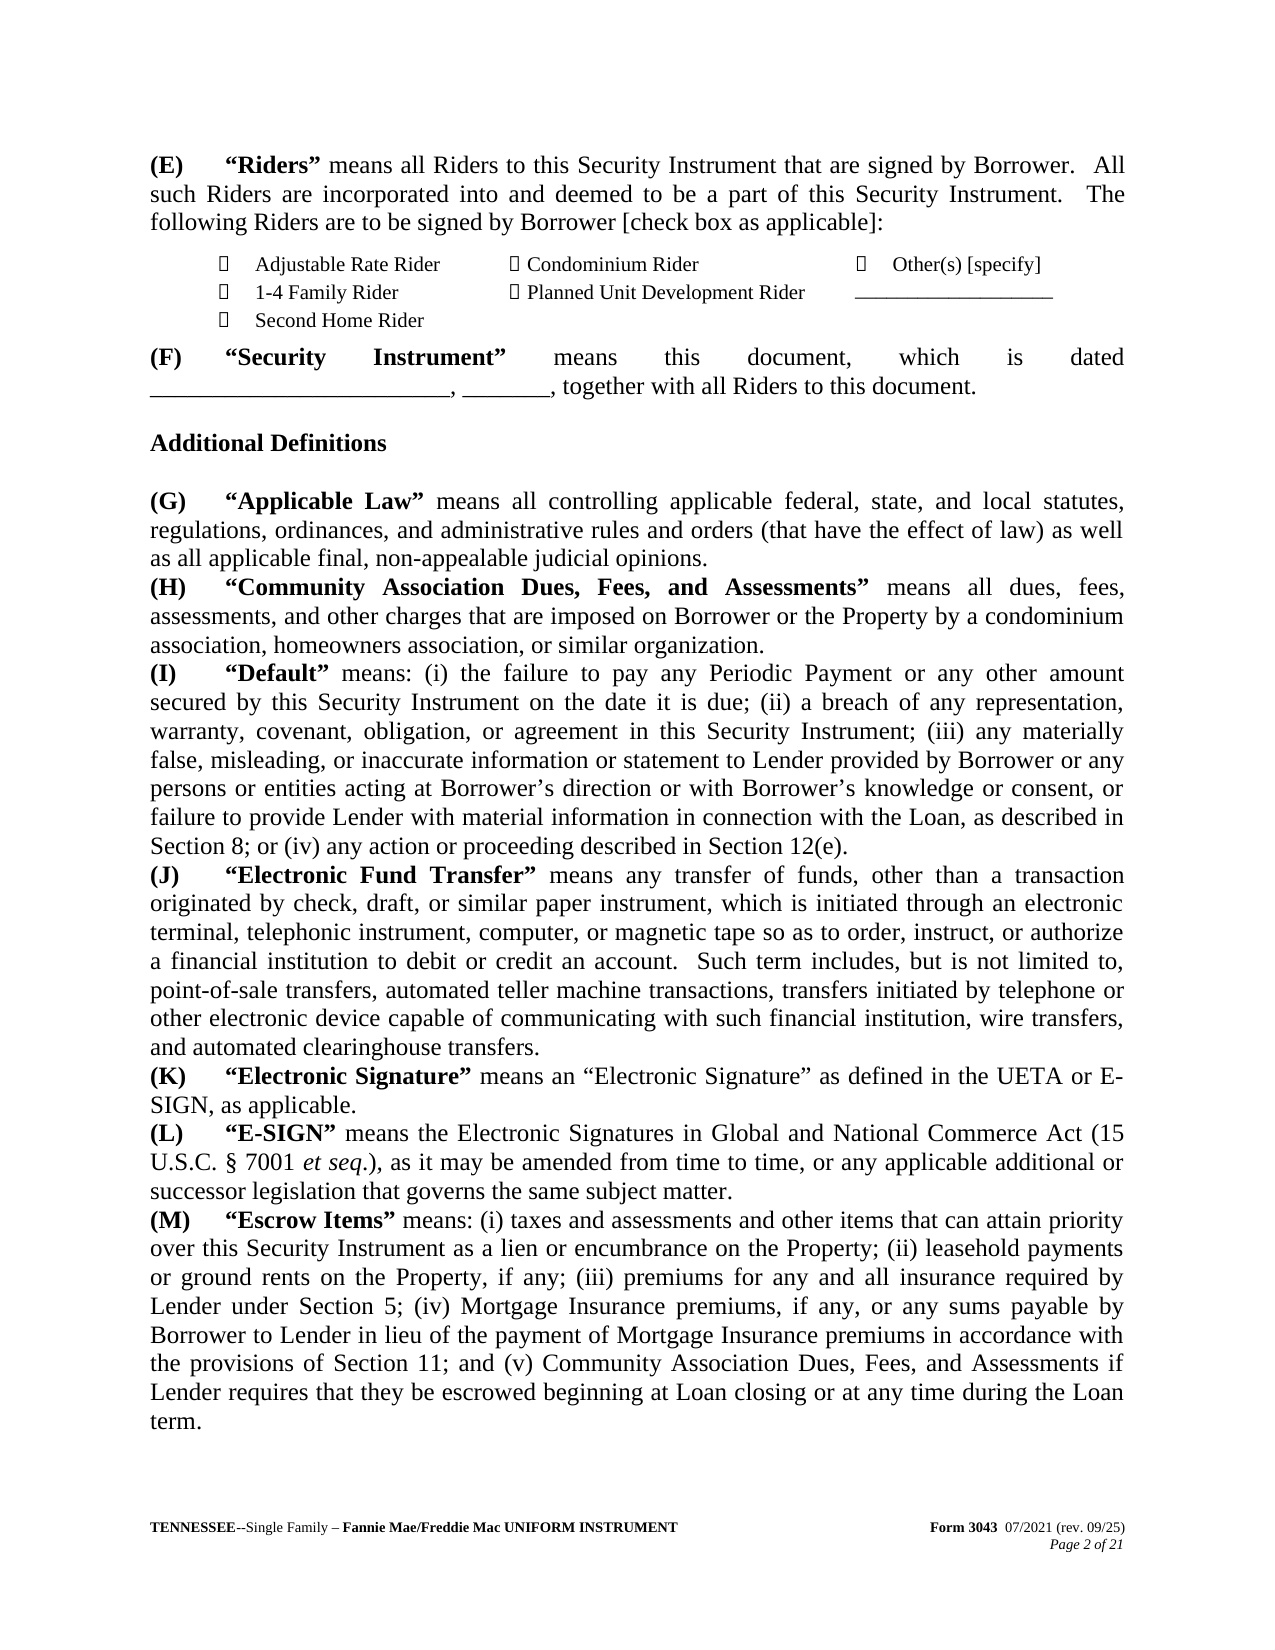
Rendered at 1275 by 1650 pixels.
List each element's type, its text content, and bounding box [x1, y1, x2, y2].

table_header  Condominium Rider  Planned Unit Development Rider [483, 249, 836, 342]
text (K) “Electronic Signature” means an “Electronic Signature” as defined in the UETA or E-SIGN, as applicable. [150, 1061, 1125, 1118]
text (M) “Escrow Items” means: (i) taxes and assessments and other items that can attain priority over this Security Instrument as a lien or encumbrance on the Property; (ii) leasehold payments or ground rents on the Property, if any; (iii) premiums for any and all insurance required by Lender under Section 5; (iv) Mortgage Insurance premiums, if any, or any sums payable by Borrower to Lender in lieu of the payment of Mortgage Insurance premiums in accordance with the provisions of Section 11; and (v) Community Association Dues, Fees, and Assessments if Lender requires that they be escrowed beginning at Loan closing or at any time during the Loan term. [150, 1205, 1125, 1435]
table_header  Other(s) [specify] ___________________ [836, 249, 1169, 342]
text (L) “E-SIGN” means the Electronic Signatures in Global and National Commerce Act (15 U.S.C. § 7001 et seq.), as it may be amended from time to time, or any applicable additional or successor legislation that governs the same subject matter. [150, 1118, 1125, 1205]
text (E) “Riders” means all Riders to this Security Instrument that are signed by Borrower. All such Riders are incorporated into and deemed to be a part of this Security Instrument. The following Riders are to be signed by Borrower [check box as applicable]: [150, 150, 1125, 236]
text (G) “Applicable Law” means all controlling applicable federal, state, and local statutes, regulations, ordinances, and administrative rules and orders (that have the effect of law) as well as all applicable final, non-appealable judicial opinions. [150, 486, 1125, 572]
text (I) “Default” means: (i) the failure to pay any Periodic Payment or any other amount secured by this Security Instrument on the date it is due; (ii) a breach of any representation, warranty, covenant, obligation, or agreement in this Security Instrument; (iii) any materially false, misleading, or inaccurate information or statement to Lender provided by Borrower or any persons or entities acting at Borrower’s direction or with Borrower’s knowledge or consent, or failure to provide Lender with material information in connection with the Loan, as described in Section 8; or (iv) any action or proceeding described in Section 12(e). [150, 658, 1125, 860]
table_header  Adjustable Rate Rider  1-4 Family Rider  Second Home Rider [150, 249, 482, 342]
text (J) “Electronic Fund Transfer” means any transfer of funds, other than a transaction originated by check, draft, or similar paper instrument, which is initiated through an electronic terminal, telephonic instrument, computer, or magnetic tape so as to order, instruct, or authorize a financial institution to debit or credit an account. Such term includes, but is not limited to, point-of-sale transfers, automated teller machine transactions, transfers initiated by telephone or other electronic device capable of communicating with such financial institution, wire transfers, and automated clearinghouse transfers. [150, 860, 1125, 1061]
text (H) “Community Association Dues, Fees, and Assessments” means all dues, fees, assessments, and other charges that are imposed on Borrower or the Property by a condominium association, homeowners association, or similar organization. [150, 572, 1125, 658]
text Additional Definitions [150, 428, 1125, 457]
text (F) “Security Instrument” means this document, which is dated ________________________, _______, together with all Riders to this document. [150, 342, 1125, 400]
